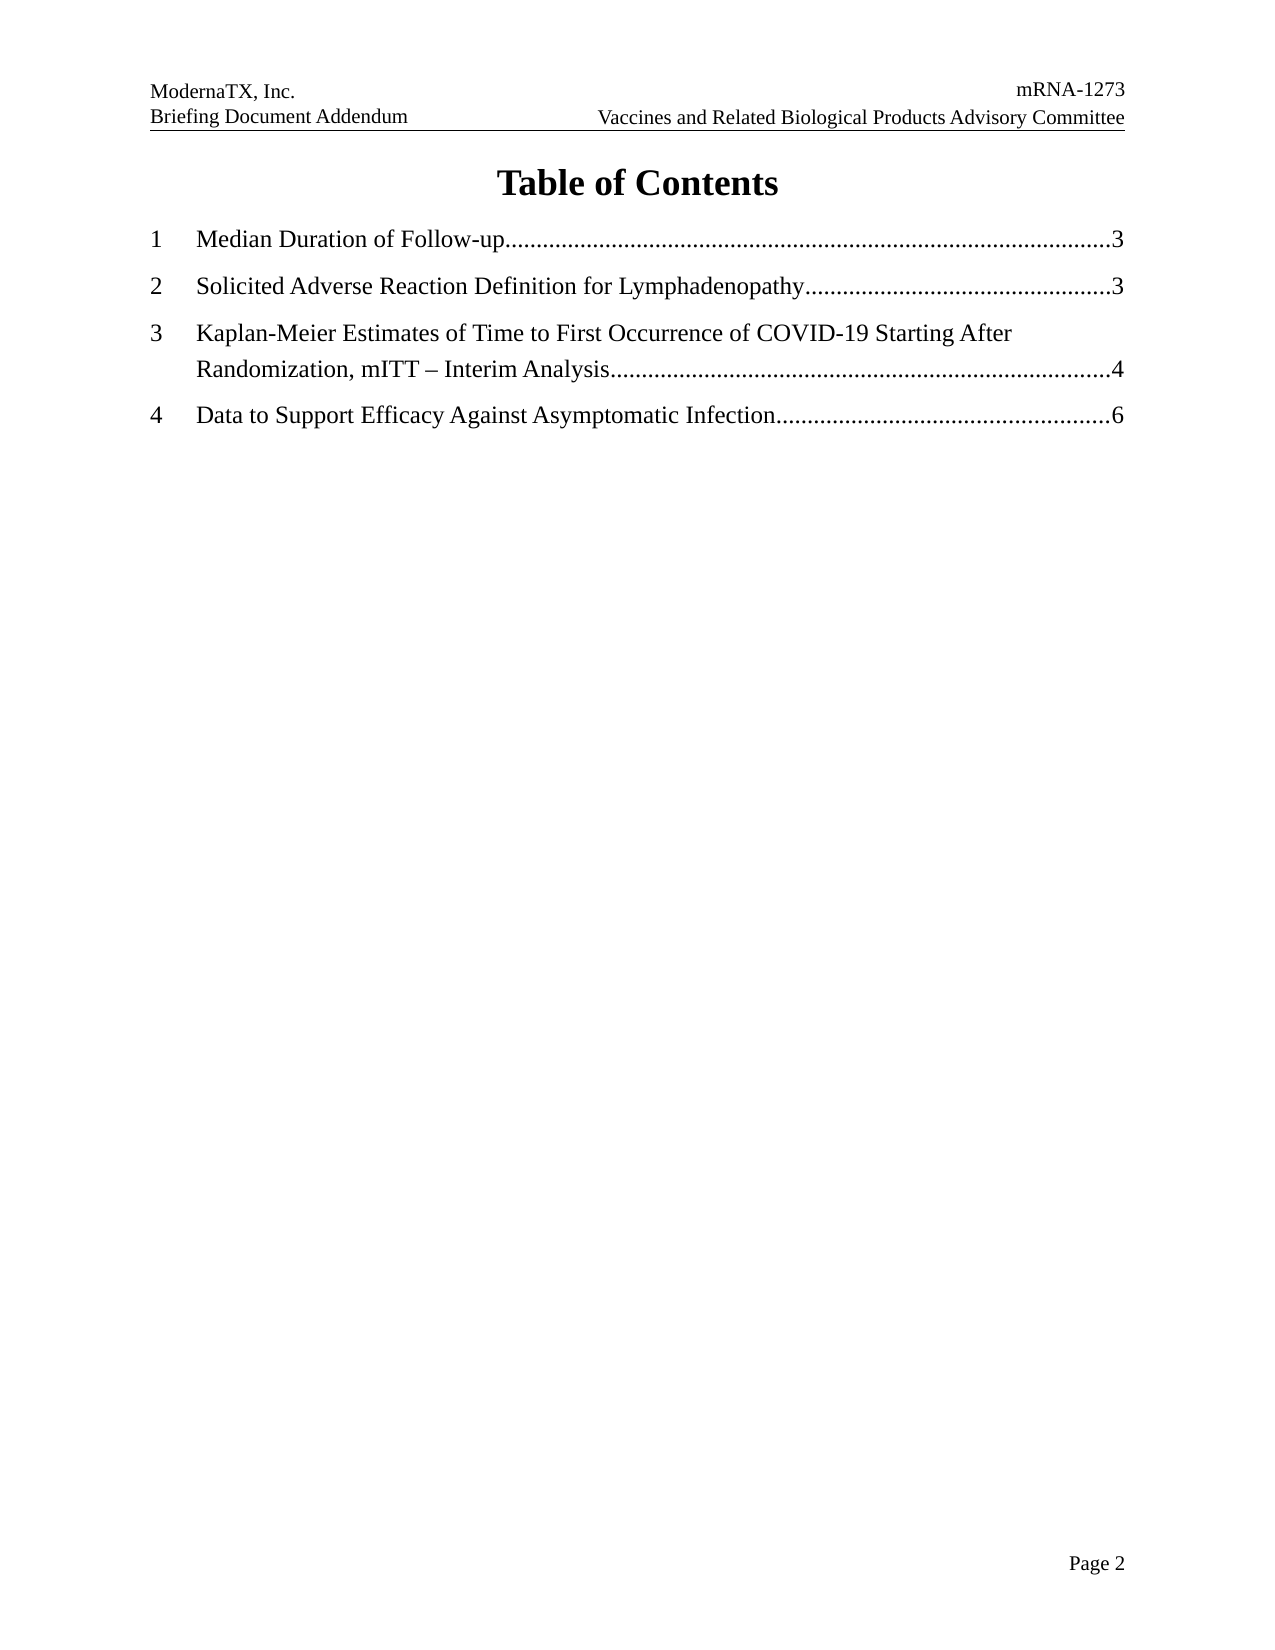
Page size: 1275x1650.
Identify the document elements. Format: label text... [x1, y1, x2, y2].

text 1 Median Duration of Follow-up 3 [150, 224, 1125, 253]
text Table of Contents [150, 160, 1125, 203]
text 4 Data to Support Efficacy Against Asymptomatic Infection 6 [150, 400, 1125, 429]
text 3 Kaplan-Meier Estimates of Time to First Occurrence of COVID-19 Starting After Randomization, mITT – Interim Analysis 4 [150, 318, 1125, 383]
text 2 Solicited Adverse Reaction Definition for Lymphadenopathy 3 [150, 271, 1125, 300]
